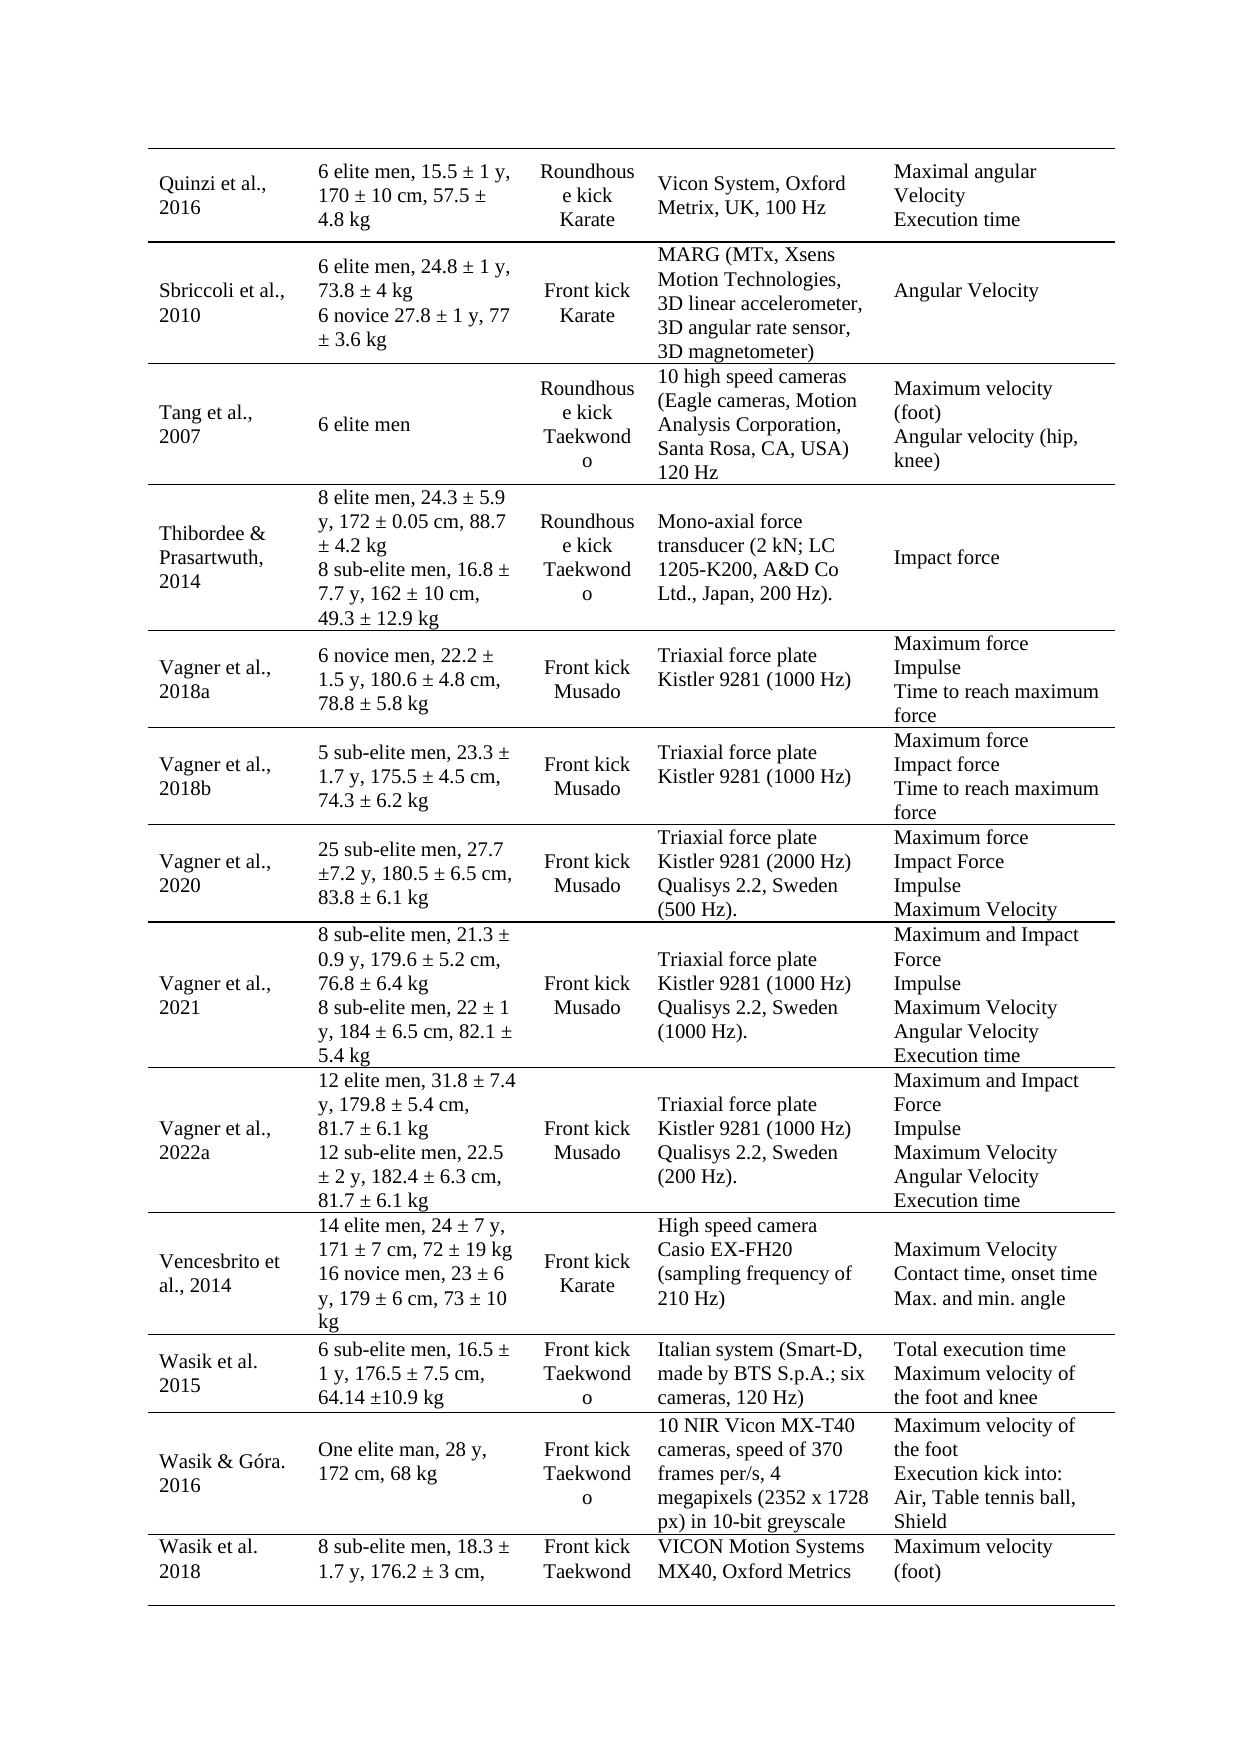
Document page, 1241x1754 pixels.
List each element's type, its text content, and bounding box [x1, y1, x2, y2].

table_cell Maximum velocity (foot) Angular velocity (hip, knee) [883, 364, 1115, 484]
table_cell Roundhouse kick Taekwondo [528, 364, 646, 484]
table_cell Maximum force Impact force Time to reach maximum force [883, 728, 1115, 824]
table_cell Maximum force Impulse Time to reach maximum force [883, 631, 1115, 727]
table_cell Triaxial force plate Kistler 9281 (1000 Hz) Qualisys 2.2, Sweden (1000 Hz). [646, 923, 882, 1067]
table_cell Vicon System, Oxford Metrix, UK, 100 Hz [646, 149, 882, 241]
table_cell Front kick Musado [528, 1068, 646, 1212]
table_cell 6 elite men [307, 364, 528, 484]
table_cell Vagner et al., 2020 [148, 825, 307, 921]
table_cell Wasik et al. 2015 [148, 1335, 307, 1412]
table_cell Quinzi et al., 2016 [148, 149, 307, 241]
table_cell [883, 149, 1115, 241]
table_cell Maximum Velocity Contact time, onset time Max. and min. angle [883, 1213, 1115, 1333]
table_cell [646, 1535, 882, 1605]
table_cell Front kick Karate [528, 1213, 646, 1333]
table_cell Wasik & Góra. 2016 [148, 1413, 307, 1533]
table_cell Vagner et al., 2021 [148, 923, 307, 1067]
table_cell Front kick Taekwondo [528, 1413, 646, 1533]
table_cell Roundhouse kick Taekwondo [528, 485, 646, 629]
table_cell Front kick Musado [528, 825, 646, 921]
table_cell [307, 1535, 528, 1605]
table_cell One elite man, 28 y, 172 cm, 68 kg [307, 1413, 528, 1533]
table_cell Front kick Taekwondo [528, 1335, 646, 1412]
table_cell Impact force [883, 485, 1115, 629]
table_cell 12 elite men, 31.8 ± 7.4 y, 179.8 ± 5.4 cm, 81.7 ± 6.1 kg 12 sub-elite men, 22.5 ± 2 y, 182.4 ± 6.3 cm, 81.7 ± 6.1 kg [307, 1068, 528, 1212]
table_cell 8 elite men, 24.3 ± 5.9 y, 172 ± 0.05 cm, 88.7 ± 4.2 kg 8 sub-elite men, 16.8 ± 7.7 y, 162 ± 10 cm, 49.3 ± 12.9 kg [307, 485, 528, 629]
table_cell 14 elite men, 24 ± 7 y, 171 ± 7 cm, 72 ± 19 kg 16 novice men, 23 ± 6 y, 179 ± 6 cm, 73 ± 10 kg [307, 1213, 528, 1333]
table_cell 10 NIR Vicon MX-T40 cameras, speed of 370 frames per/s, 4 megapixels (2352 x 1728 px) in 10-bit greyscale [646, 1413, 882, 1533]
table_cell 5 sub-elite men, 23.3 ± 1.7 y, 175.5 ± 4.5 cm, 74.3 ± 6.2 kg [307, 728, 528, 824]
table_cell Angular Velocity [883, 243, 1115, 363]
table_cell Front kick Karate [528, 243, 646, 363]
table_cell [528, 149, 646, 241]
table_cell Maximum velocity of the foot Execution kick into: Air, Table tennis ball, Shield [883, 1413, 1115, 1533]
table_cell 8 sub-elite men, 21.3 ± 0.9 y, 179.6 ± 5.2 cm, 76.8 ± 6.4 kg 8 sub-elite men, 22 ± 1 y, 184 ± 6.5 cm, 82.1 ± 5.4 kg [307, 923, 528, 1067]
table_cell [883, 1535, 1115, 1605]
table_cell Triaxial force plate Kistler 9281 (1000 Hz) Qualisys 2.2, Sweden (200 Hz). [646, 1068, 882, 1212]
table_cell MARG (MTx, Xsens Motion Technologies, 3D linear accelerometer, 3D angular rate sensor, 3D magnetometer) [646, 243, 882, 363]
table_cell Sbriccoli et al., 2010 [148, 243, 307, 363]
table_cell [528, 1535, 646, 1605]
table_cell 6 novice men, 22.2 ± 1.5 y, 180.6 ± 4.8 cm, 78.8 ± 5.8 kg [307, 631, 528, 727]
table_cell Maximum force Impact Force Impulse Maximum Velocity [883, 825, 1115, 921]
table_cell Triaxial force plate Kistler 9281 (1000 Hz) [646, 631, 882, 727]
table_cell Italian system (Smart-D, made by BTS S.p.A.; six cameras, 120 Hz) [646, 1335, 882, 1412]
table_cell 10 high speed cameras (Eagle cameras, Motion Analysis Corporation, Santa Rosa, CA, USA) 120 Hz [646, 364, 882, 484]
table_cell Total execution time Maximum velocity of the foot and knee [883, 1335, 1115, 1412]
table_cell 6 elite men, 24.8 ± 1 y, 73.8 ± 4 kg 6 novice 27.8 ± 1 y, 77 ± 3.6 kg [307, 243, 528, 363]
table_cell 6 sub-elite men, 16.5 ± 1 y, 176.5 ± 7.5 cm, 64.14 ±10.9 kg [307, 1335, 528, 1412]
table_cell Maximum and Impact Force Impulse Maximum Velocity Angular Velocity Execution time [883, 1068, 1115, 1212]
table_cell Front kick Musado [528, 923, 646, 1067]
table_cell Thibordee & Prasartwuth, 2014 [148, 485, 307, 629]
table_cell Wasik et al. 2018 [148, 1535, 307, 1605]
table_cell High speed camera Casio EX‐FH20 (sampling frequency of 210 Hz) [646, 1213, 882, 1333]
table_cell Tang et al., 2007 [148, 364, 307, 484]
table_cell 25 sub-elite men, 27.7 ±7.2 y, 180.5 ± 6.5 cm, 83.8 ± 6.1 kg [307, 825, 528, 921]
table_cell Front kick Musado [528, 728, 646, 824]
table_cell Maximum and Impact Force Impulse Maximum Velocity Angular Velocity Execution time [883, 923, 1115, 1067]
table_cell Vagner et al., 2018a [148, 631, 307, 727]
table_cell 6 elite men, 15.5 ± 1 y, 170 ± 10 cm, 57.5 ± 4.8 kg [307, 149, 528, 241]
table_cell Vagner et al., 2022a [148, 1068, 307, 1212]
table_cell Vagner et al., 2018b [148, 728, 307, 824]
table_cell Mono-axial force transducer (2 kN; LC 1205-K200, A&D Co Ltd., Japan, 200 Hz). [646, 485, 882, 629]
table_cell Vencesbrito et al., 2014 [148, 1213, 307, 1333]
table_cell Triaxial force plate Kistler 9281 (1000 Hz) [646, 728, 882, 824]
table_cell Front kick Musado [528, 631, 646, 727]
table_cell Triaxial force plate Kistler 9281 (2000 Hz) Qualisys 2.2, Sweden (500 Hz). [646, 825, 882, 921]
